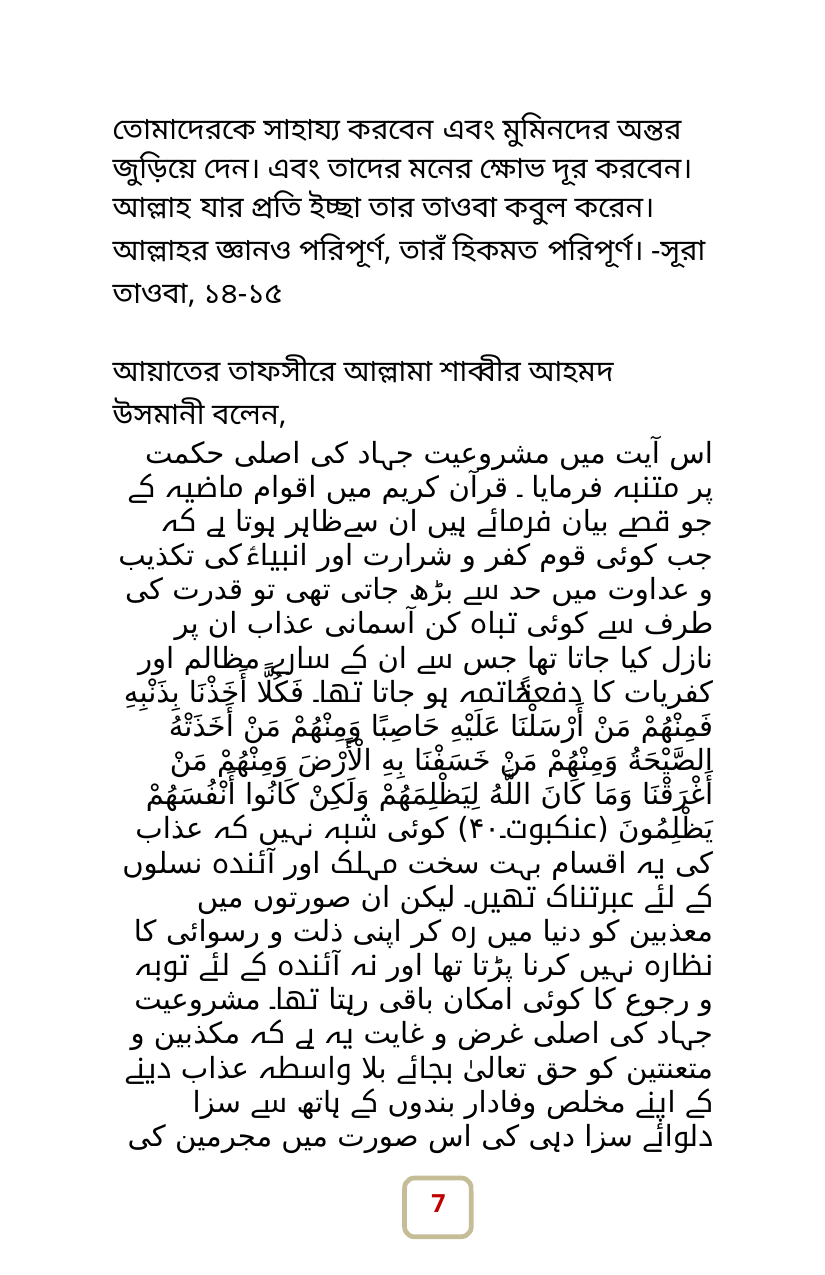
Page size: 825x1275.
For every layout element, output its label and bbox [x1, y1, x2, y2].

text [112, 112, 712, 436]
text [112, 436, 712, 1153]
